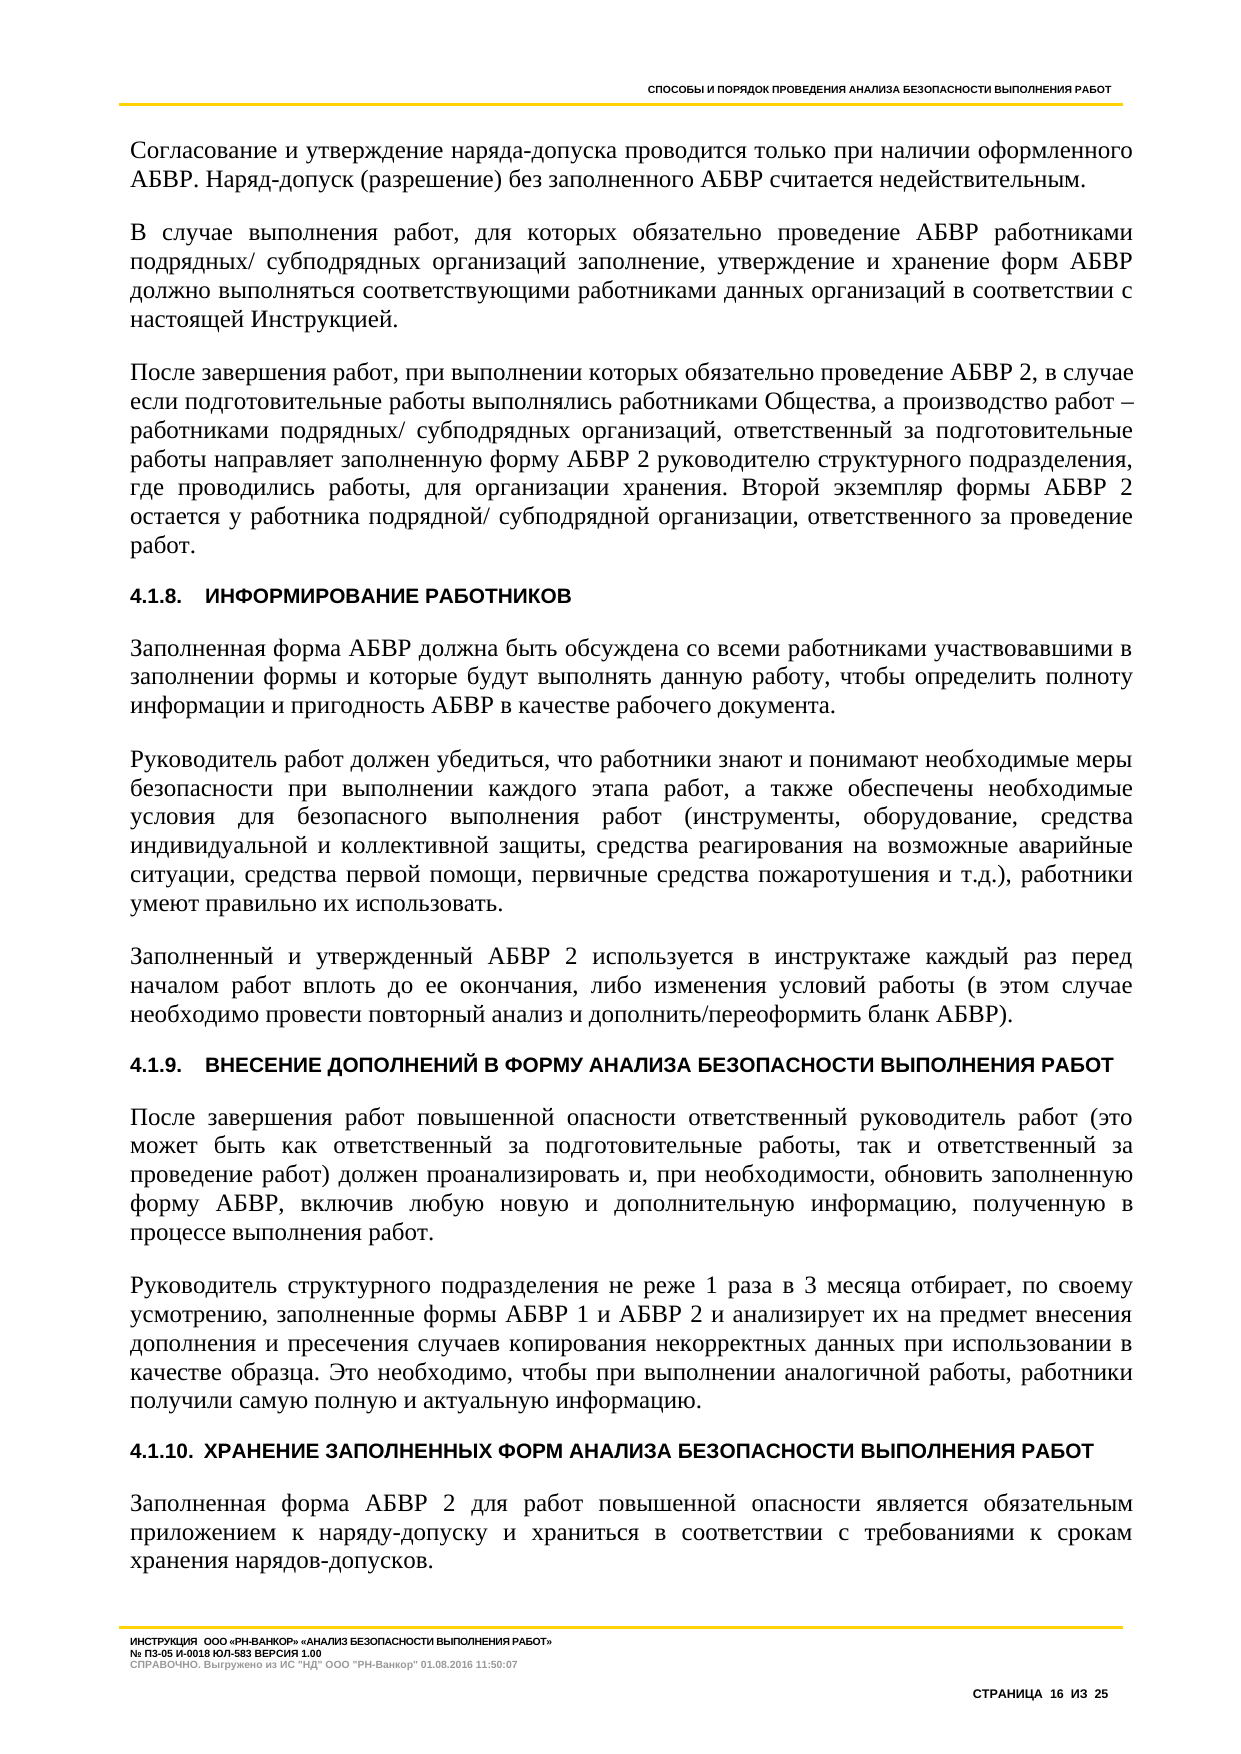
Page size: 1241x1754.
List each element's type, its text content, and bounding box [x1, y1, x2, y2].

text После завершения работ повышенной опасности ответственный руководитель работ (это может быть как ответственный за подготовительные работы, так и ответственный за проведение работ) должен проанализировать и, при необходимости, обновить заполненную форму АБВР, включив любую новую и дополнительную информацию, полученную в процессе выполнения работ. [130, 1102, 1134, 1245]
list Хранение заполненных форм анализа безопасности выполнения работ [130, 1439, 1134, 1463]
text Руководитель работ должен убедиться, что работники знают и понимают необходимые меры безопасности при выполнении каждого этапа работ, а также обеспечены необходимые условия для безопасного выполнения работ (инструменты, оборудование, средства индивидуальной и коллективной защиты, средства реагирования на возможные аварийные ситуации, средства первой помощи, первичные средства пожаротушения и т.д.), работники умеют правильно их использовать. [130, 744, 1134, 916]
text Заполненная форма АБВР 2 для работ повышенной опасности является обязательным приложением к наряду-допуску и храниться в соответствии с требованиями к срокам хранения нарядов-допусков. [130, 1488, 1134, 1574]
text Заполненная форма АБВР должна быть обсуждена со всеми работниками участвовавшими в заполнении формы и которые будут выполнять данную работу, чтобы определить полноту информации и пригодность АБВР в качестве рабочего документа. [130, 633, 1134, 719]
list иНФОРМИРОВАНИЕ РАБОТНИКОВ [130, 584, 1134, 608]
text В случае выполнения работ, для которых обязательно проведение АБВР работниками подрядных/ субподрядных организаций заполнение, утверждение и хранение форм АБВР должно выполняться соответствующими работниками данных организаций в соответствии с настоящей Инструкцией. [130, 217, 1134, 332]
list внесение Дополнений в форму анализа безопасности выполнения работ [130, 1053, 1134, 1077]
text Руководитель структурного подразделения не реже 1 раза в 3 месяца отбирает, по своему усмотрению, заполненные формы АБВР 1 и АБВР 2 и анализирует их на предмет внесения дополнения и пресечения случаев копирования некорректных данных при использовании в качестве образца. Это необходимо, чтобы при выполнении аналогичной работы, работники получили самую полную и актуальную информацию. [130, 1270, 1134, 1414]
text Согласование и утверждение наряда-допуска проводится только при наличии оформленного АБВР. Наряд-допуск (разрешение) без заполненного АБВР считается недействительным. [130, 135, 1134, 192]
text Заполненный и утвержденный АБВР 2 используется в инструктаже каждый раз перед началом работ вплоть до ее окончания, либо изменения условий работы (в этом случае необходимо провести повторный анализ и дополнить/переоформить бланк АБВР). [130, 941, 1134, 1028]
text После завершения работ, при выполнении которых обязательно проведение АБВР 2, в случае если подготовительные работы выполнялись работниками Общества, а производство работ – работниками подрядных/ субподрядных организаций, ответственный за подготовительные работы направляет заполненную форму АБВР 2 руководителю структурного подразделения, где проводились работы, для организации хранения. Второй экземпляр формы АБВР 2 остается у работника подрядной/ субподрядной организации, ответственного за проведение работ. [130, 357, 1134, 559]
